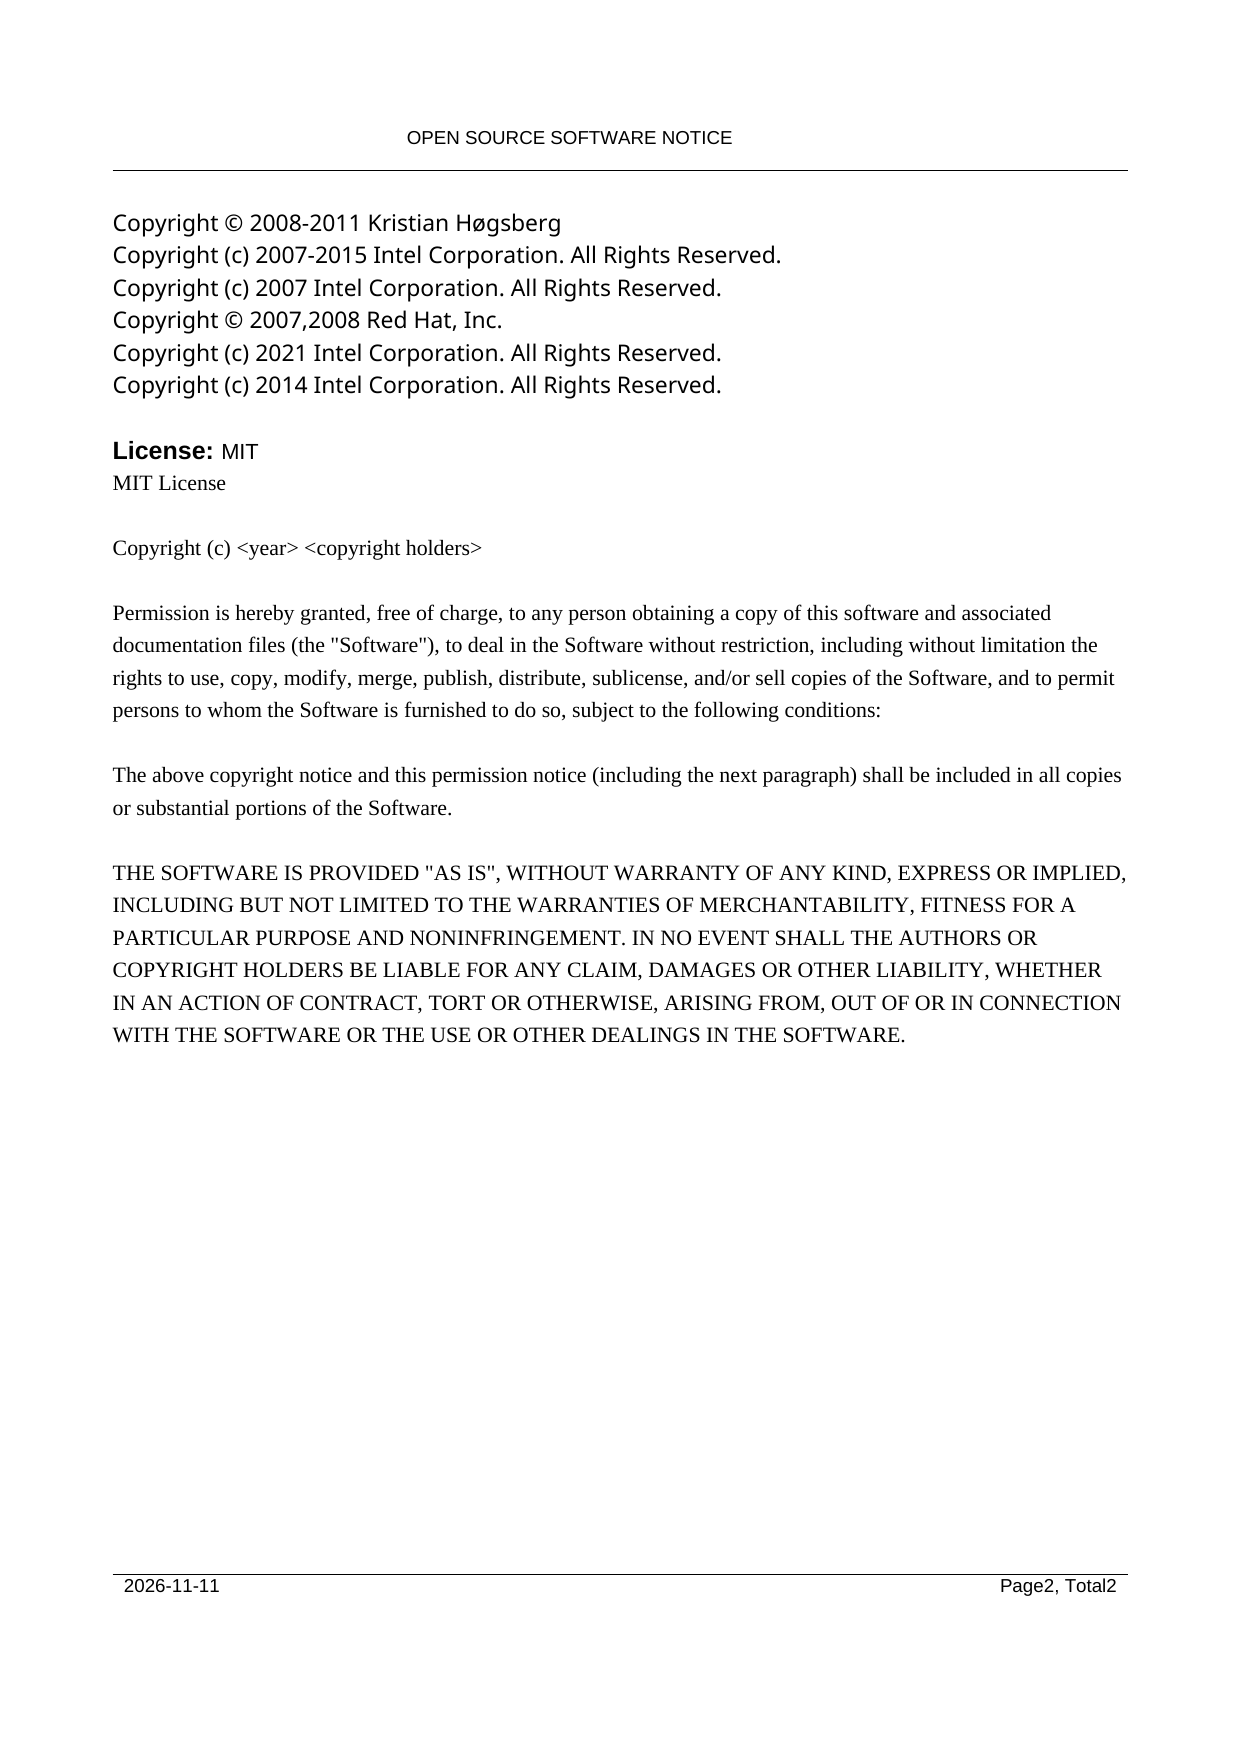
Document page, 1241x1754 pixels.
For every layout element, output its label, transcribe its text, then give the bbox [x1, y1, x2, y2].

text License: MIT [112, 434, 1128, 466]
text MIT License Copyright (c) <year> <copyright holders> Permission is hereby granted, free of charge, to any person obtaining a copy of this software and associated documentation files (the "Software"), to deal in the Software without restriction, including without limitation the rights to use, copy, modify, merge, publish, distribute, sublicense, and/or sell copies of the Software, and to permit persons to whom the Software is furnished to do so, subject to the following conditions: The above copyright notice and this permission notice (including the next paragraph) shall be included in all copies or substantial portions of the Software. THE SOFTWARE IS PROVIDED "AS IS", WITHOUT WARRANTY OF ANY KIND, EXPRESS OR IMPLIED, INCLUDING BUT NOT LIMITED TO THE WARRANTIES OF MERCHANTABILITY, FITNESS FOR A PARTICULAR PURPOSE AND NONINFRINGEMENT. IN NO EVENT SHALL THE AUTHORS OR COPYRIGHT HOLDERS BE LIABLE FOR ANY CLAIM, DAMAGES OR OTHER LIABILITY, WHETHER IN AN ACTION OF CONTRACT, TORT OR OTHERWISE, ARISING FROM, OUT OF OR IN CONNECTION WITH THE SOFTWARE OR THE USE OR OTHER DEALINGS IN THE SOFTWARE. [112, 466, 1128, 1051]
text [112, 206, 1128, 434]
